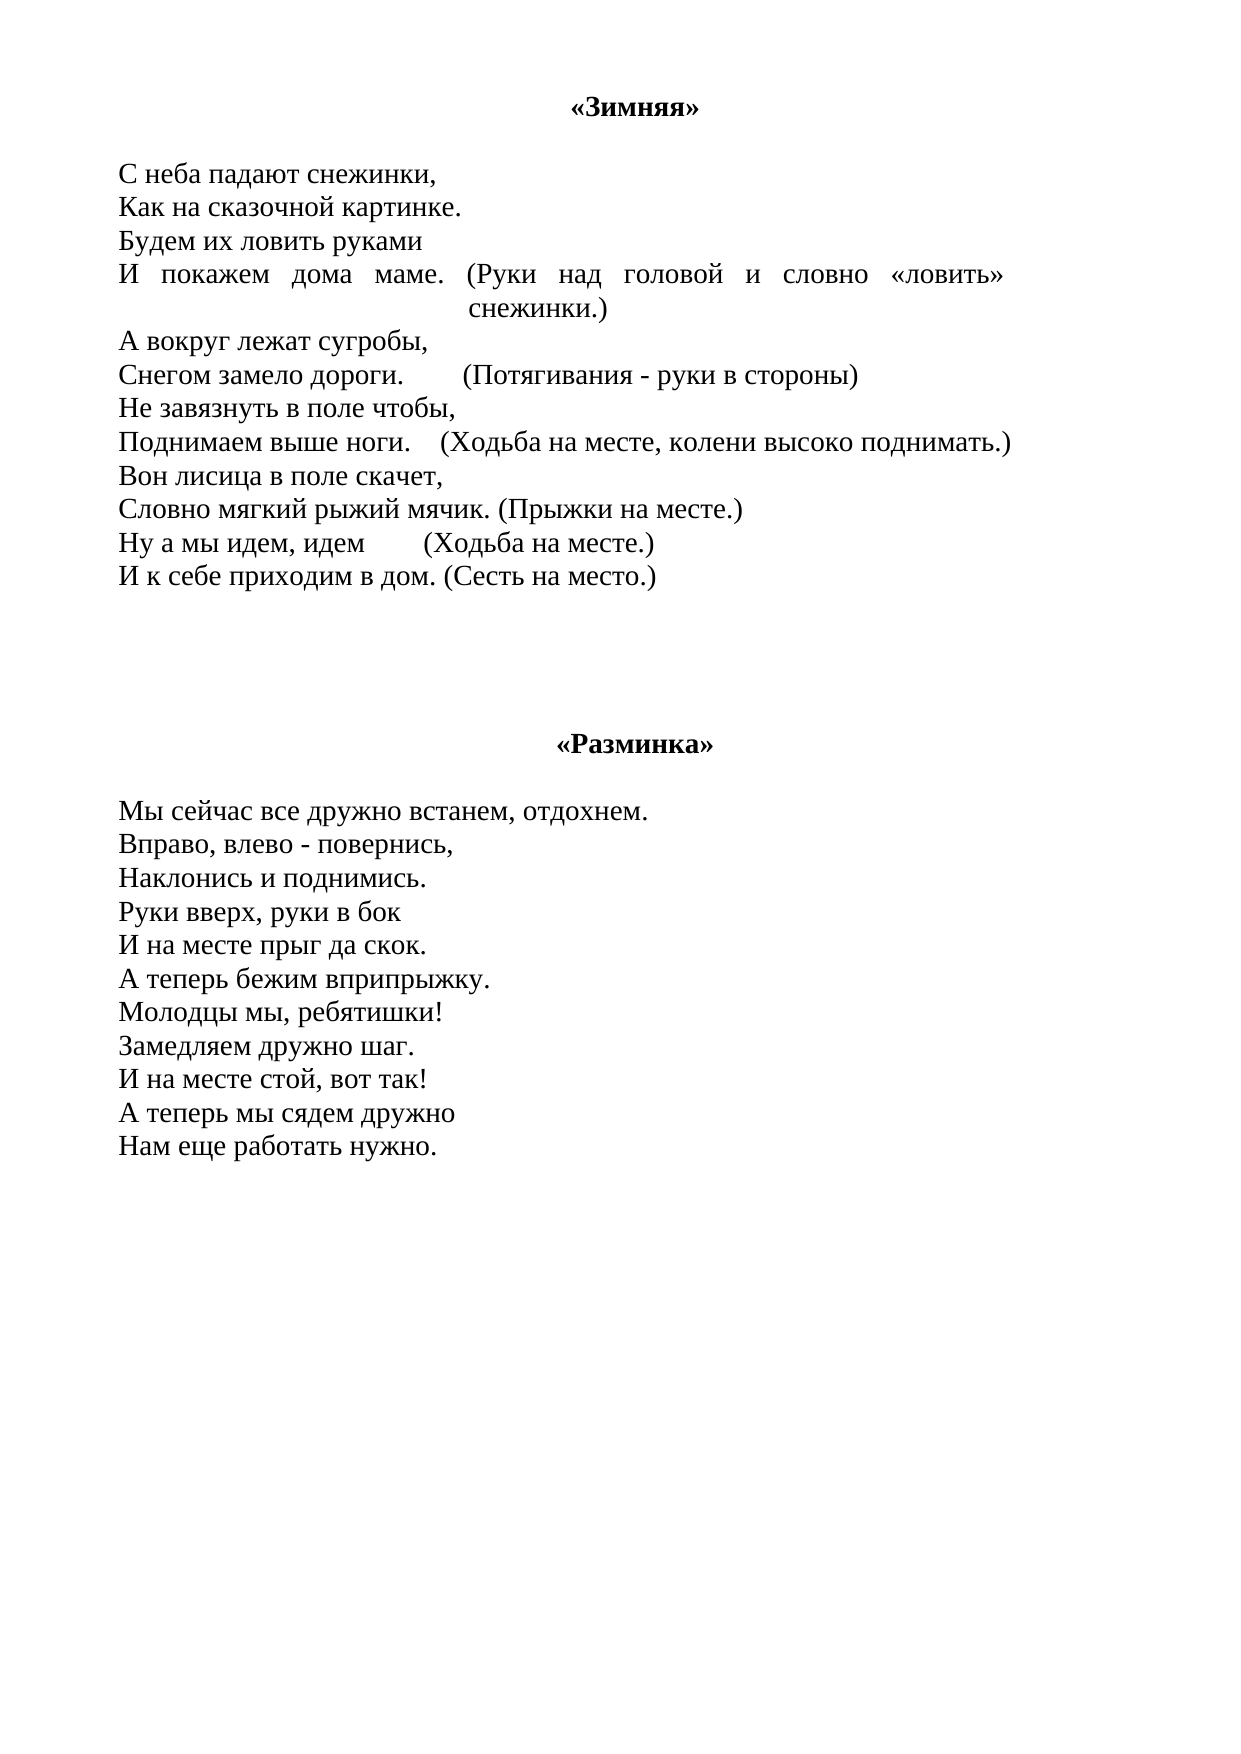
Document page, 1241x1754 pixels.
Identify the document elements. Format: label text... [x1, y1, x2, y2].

text Молодцы мы, ребятишки! [118, 994, 1152, 1028]
text Поднимаем выше ноги. (Ходьба на месте, колени высоко поднимать.) [118, 424, 1152, 458]
text И на месте прыг да скок. [118, 927, 1152, 961]
text И покажем дома маме. (Руки над головой и словно «ловить» [118, 256, 1152, 290]
text Будем их ловить руками [118, 223, 1152, 256]
text А теперь мы сядем дружно [118, 1095, 1152, 1128]
text Вон лисица в поле скачет, [118, 458, 1152, 491]
text А вокруг лежат сугробы, [118, 323, 1152, 357]
text Вправо, влево - повернись, [118, 827, 1152, 860]
text Замедляем дружно шаг. [118, 1028, 1152, 1061]
text А теперь бежим вприпрыжку. [118, 961, 1152, 994]
text Как на сказочной картинке. [118, 189, 1152, 223]
text Нам еще работать нужно. [118, 1128, 1152, 1162]
text И на месте стой, вот так! [118, 1061, 1152, 1095]
text снежинки.) [118, 290, 1152, 323]
text Словно мягкий рыжий мячик. (Прыжки на месте.) [118, 491, 1152, 525]
text «Зимняя» [118, 89, 1152, 122]
text Снегом замело дороги. (Потягивания - руки в стороны) [118, 357, 1152, 391]
text Руки вверх, руки в бок [118, 894, 1152, 927]
text Мы сейчас все дружно встанем, отдохнем. [118, 793, 1152, 827]
text И к себе приходим в дом. (Сесть на место.) [118, 558, 1152, 592]
text «Разминка» [118, 726, 1152, 759]
text Ну а мы идем, идем (Ходьба на месте.) [118, 525, 1152, 558]
text Не завязнуть в поле чтобы, [118, 391, 1152, 424]
text Наклонись и поднимись. [118, 860, 1152, 894]
text С неба падают снежинки, [118, 156, 1152, 189]
